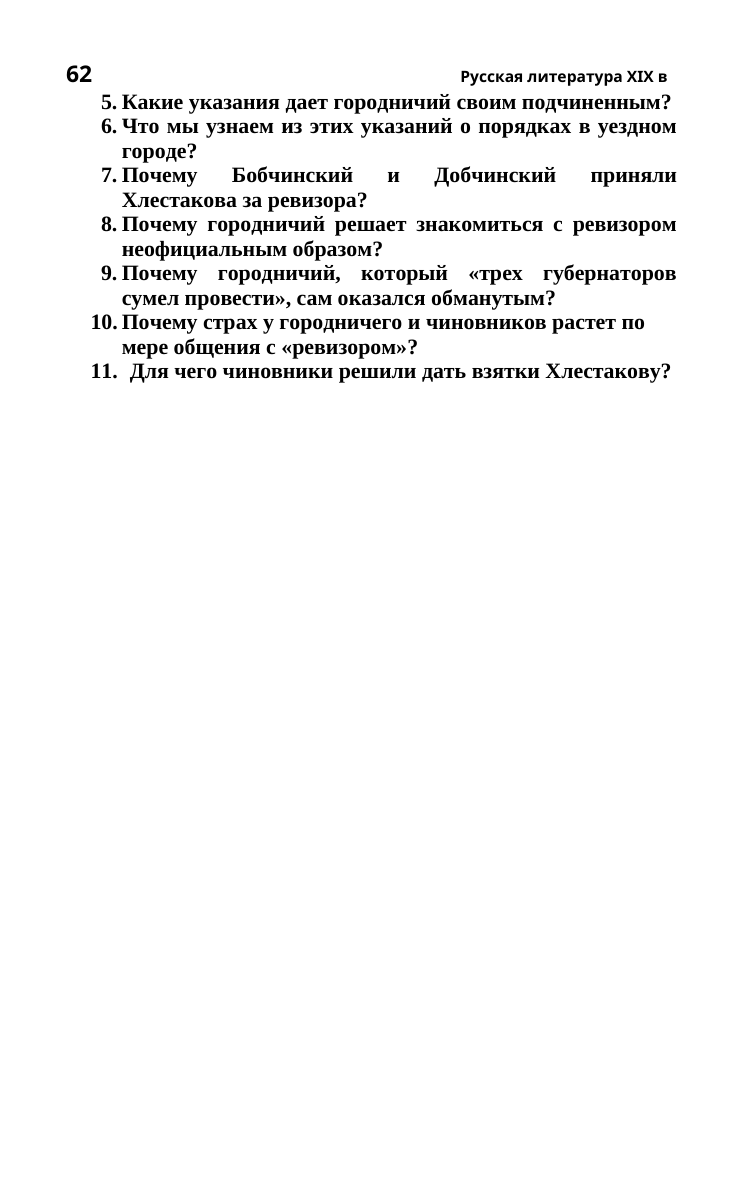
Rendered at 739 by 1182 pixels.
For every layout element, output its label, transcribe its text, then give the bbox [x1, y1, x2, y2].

list Почему городничий решает знакомиться с ревизором неофициальным образом? [101, 212, 677, 261]
list Почему Бобчинский и Добчинский приняли Хлестакова за ревизора? [101, 163, 677, 212]
list Какие указания дает городничий своим подчиненным? [101, 90, 677, 114]
list Для чего чиновники решили дать взятки Хлестакову? [90, 359, 677, 384]
list Что мы узнаем из этих указаний о порядках в уездном городе? [101, 114, 677, 163]
list Почему городничий, который «трех губернаторов сумел провести», сам оказался обманутым? [101, 261, 677, 310]
list Почему страх у городничего и чиновников растет по мере общения с «ревизором»? [90, 310, 677, 359]
